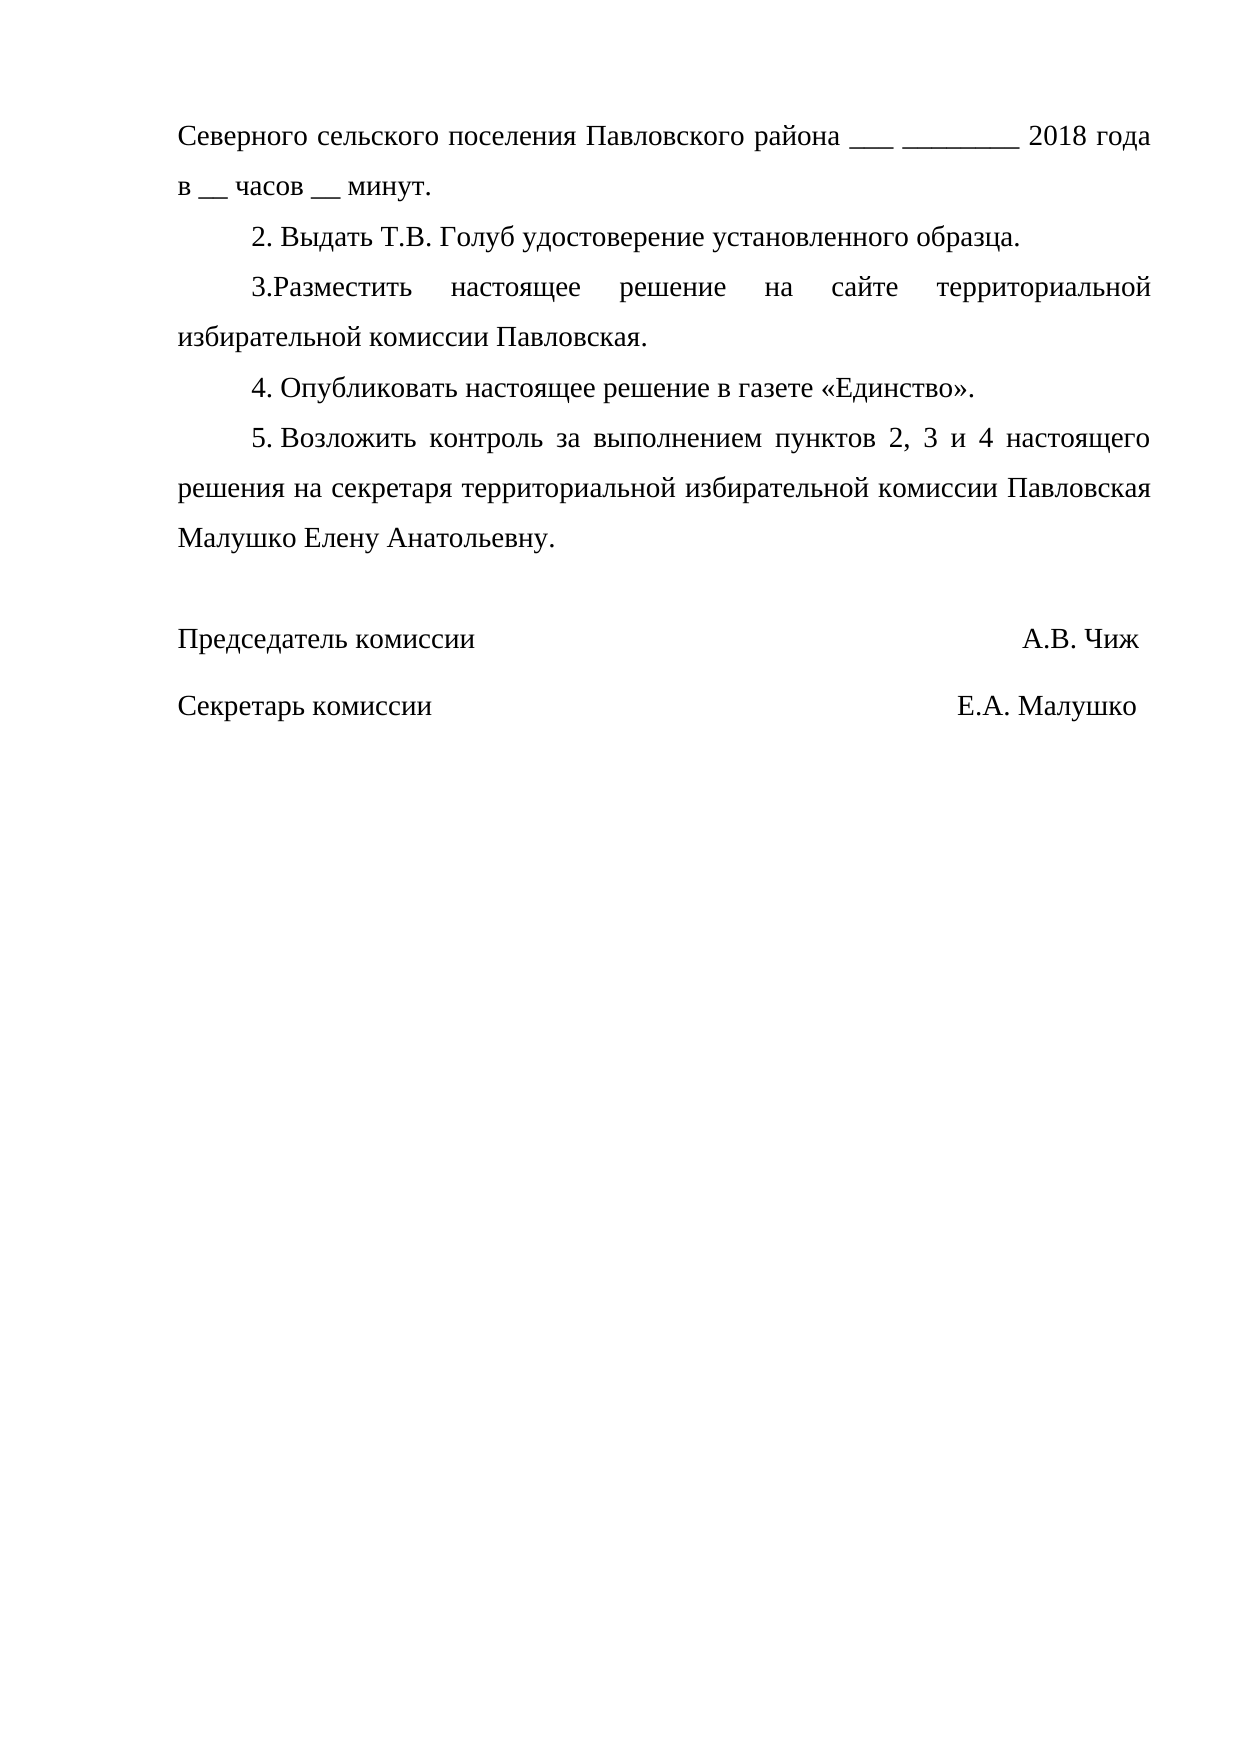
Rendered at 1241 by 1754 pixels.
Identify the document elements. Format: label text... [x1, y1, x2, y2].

text 3.Разместить настоящее решение на сайте территориальной избирательной комиссии Павловская. [177, 269, 1152, 353]
text Председатель комиссии А.В. Чиж [177, 621, 1152, 655]
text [177, 118, 1152, 202]
text 2. Выдать Т.В. Голуб удостоверение установленного образца. [177, 219, 1152, 252]
text 4. Опубликовать настоящее решение в газете «Единство». [177, 370, 1152, 403]
text Секретарь комиссии Е.А. Малушко [177, 688, 1152, 722]
text 5. Возложить контроль за выполнением пунктов 2, 3 и 4 настоящего решения на секретаря территориальной избирательной комиссии Павловская Малушко Елену Анатольевну. [177, 420, 1152, 554]
